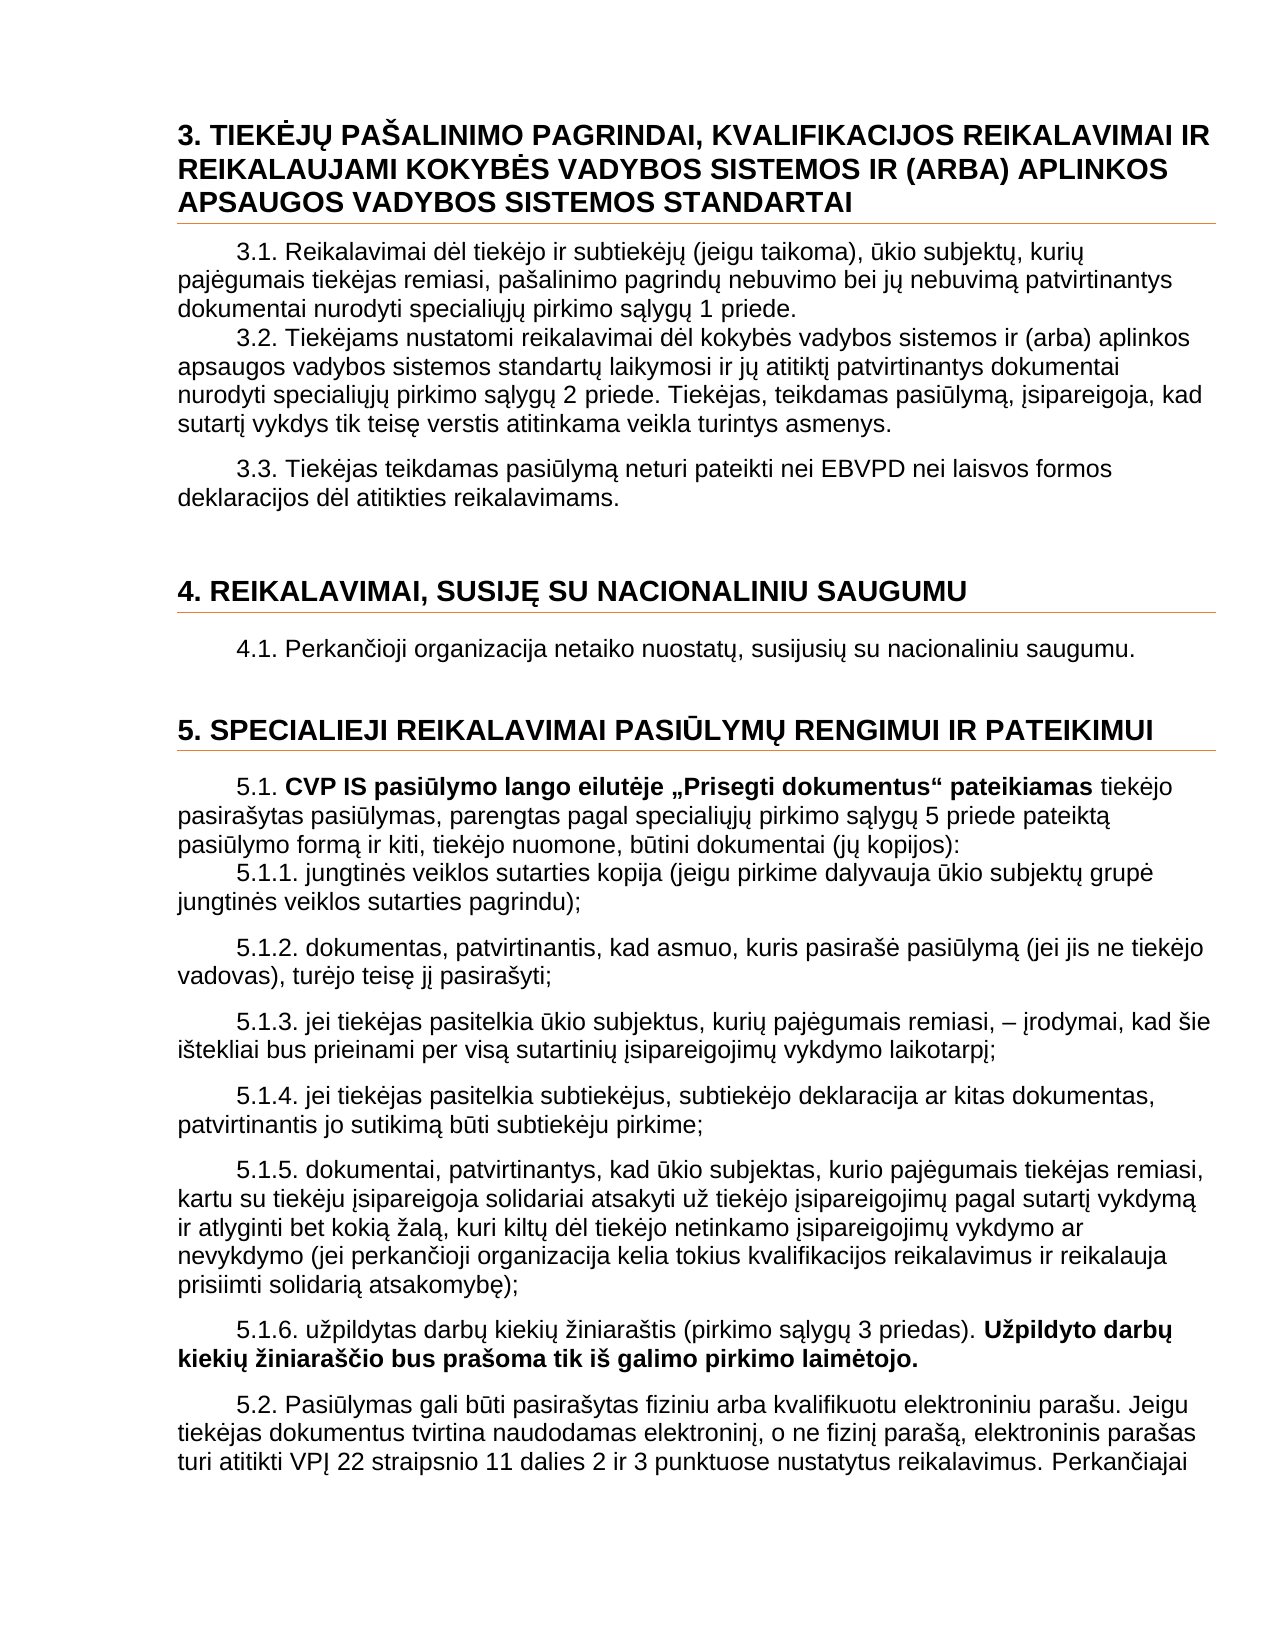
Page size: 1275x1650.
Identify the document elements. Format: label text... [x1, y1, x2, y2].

subtitle 5. SPECIALIEJI REIKALAVIMAI PASIŪLYMŲ RENGIMUI IR PATEIKIMUI [177, 712, 1216, 750]
list 5.1.1. jungtinės veiklos sutarties kopija (jeigu pirkime dalyvauja ūkio subjektų grupė jungtinės veiklos sutarties pagrindu); [177, 858, 1216, 916]
text 4.1. Perkančioji organizacija netaiko nuostatų, susijusių su nacionaliniu saugumu. [177, 633, 1216, 662]
list 5.1.3. jei tiekėjas pasitelkia ūkio subjektus, kurių pajėgumais remiasi, – įrodymai, kad šie ištekliai bus prieinami per visą sutartinių įsipareigojimų vykdymo laikotarpį; [177, 1007, 1216, 1064]
list 5.1.4. jei tiekėjas pasitelkia subtiekėjus, subtiekėjo deklaracija ar kitas dokumentas, patvirtinantis jo sutikimą būti subtiekėju pirkime; [177, 1081, 1216, 1138]
text 3.2. Tiekėjams nustatomi reikalavimai dėl kokybės vadybos sistemos ir (arba) aplinkos apsaugos vadybos sistemos standartų laikymosi ir jų atitiktį patvirtinantys dokumentai nurodyti specialiųjų pirkimo sąlygų 2 priede. Tiekėjas, teikdamas pasiūlymą, įsipareigoja, kad sutartį vykdys tik teisę verstis atitinkama veikla turintys asmenys. [177, 323, 1216, 438]
list 5.1. CVP IS pasiūlymo lango eilutėje „Prisegti dokumentus“ pateikiamas tiekėjo pasirašytas pasiūlymas, parengtas pagal specialiųjų pirkimo sąlygų 5 priede pateiktą pasiūlymo formą ir kiti, tiekėjo nuomone, būtini dokumentai (jų kopijos): [177, 772, 1216, 858]
list 5.1.6. užpildytas darbų kiekių žiniaraštis (pirkimo sąlygų 3 priedas). Užpildyto darbų kiekių žiniaraščio bus prašoma tik iš galimo pirkimo laimėtojo. [177, 1315, 1216, 1373]
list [177, 1389, 1216, 1476]
list 3.1. Reikalavimai dėl tiekėjo ir subtiekėjų (jeigu taikoma), ūkio subjektų, kurių pajėgumais tiekėjas remiasi, pašalinimo pagrindų nebuvimo bei jų nebuvimą patvirtinantys dokumentai nurodyti specialiųjų pirkimo sąlygų 1 priede. [177, 236, 1216, 323]
list 5.1.2. dokumentas, patvirtinantis, kad asmuo, kuris pasirašė pasiūlymą (jei jis ne tiekėjo vadovas), turėjo teisę jį pasirašyti; [177, 932, 1216, 990]
list 5.1.5. dokumentai, patvirtinantys, kad ūkio subjektas, kurio pajėgumais tiekėjas remiasi, kartu su tiekėju įsipareigoja solidariai atsakyti už tiekėjo įsipareigojimų pagal sutartį vykdymą ir atlyginti bet kokią žalą, kuri kiltų dėl tiekėjo netinkamo įsipareigojimų vykdymo ar nevykdymo (jei perkančioji organizacija kelia tokius kvalifikacijos reikalavimus ir reikalauja prisiimti solidarią atsakomybę); [177, 1155, 1216, 1299]
subtitle 3. TIEKĖJŲ PAŠALINIMO PAGRINDAI, KVALIFIKACIJOS REIKALAVIMAI IR REIKALAUJAMI KOKYBĖS VADYBOS SISTEMOS IR (ARBA) APLINKOS APSAUGOS VADYBOS SISTEMOS STANDARTAI [177, 118, 1216, 223]
subtitle 4. REIKALAVIMAI, SUSIJĘ SU NACIONALINIU SAUGUMU [177, 574, 1216, 612]
text 3.3. Tiekėjas teikdamas pasiūlymą neturi pateikti nei EBVPD nei laisvos formos deklaracijos dėl atitikties reikalavimams. [177, 454, 1216, 512]
